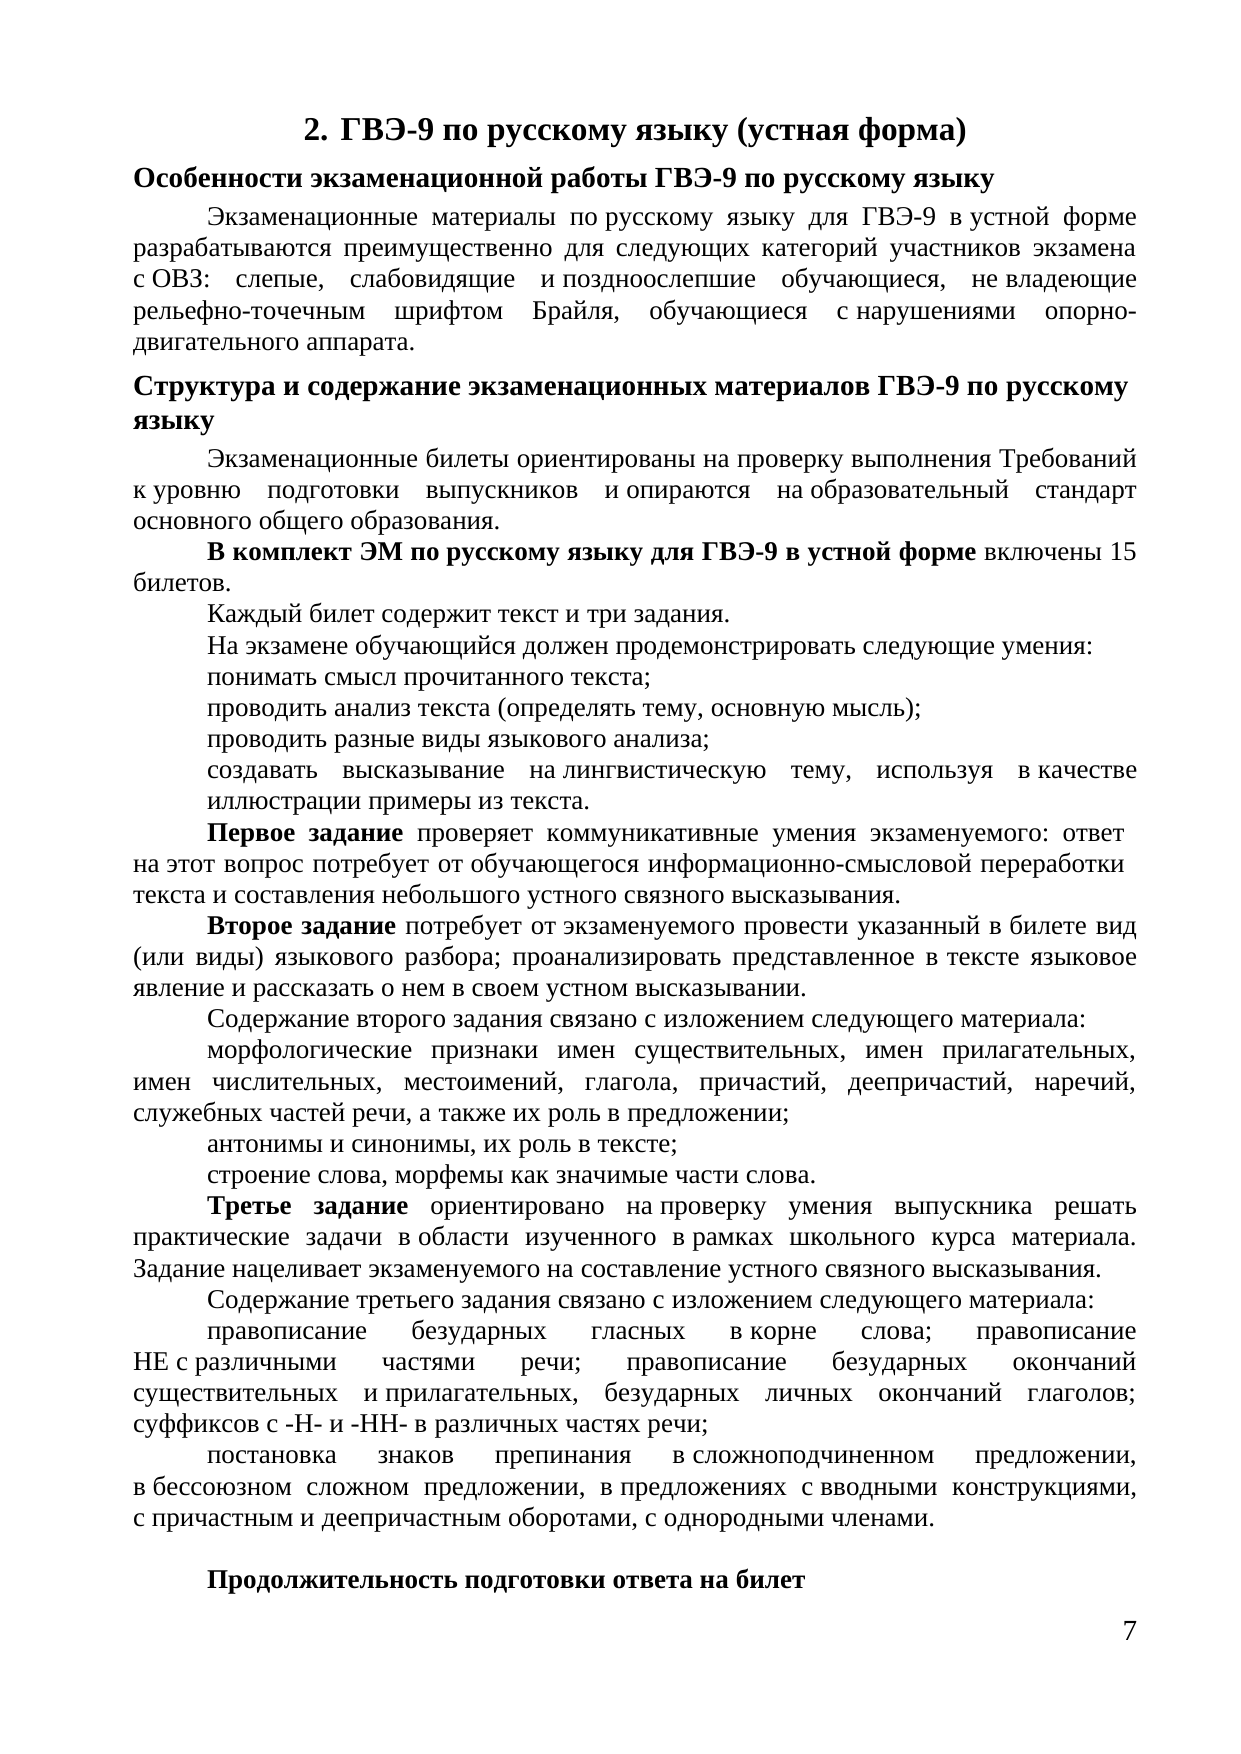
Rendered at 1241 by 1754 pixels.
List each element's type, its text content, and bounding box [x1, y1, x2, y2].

text Первое задание проверяет коммуникативные умения экзаменуемого: ответ на этот вопрос потребует от обучающегося информационно-смысловой переработки текста и составления небольшого устного связного высказывания. [133, 816, 1125, 909]
text Экзаменационные материалы по русскому языку для ГВЭ-9 в устной форме разрабатываются преимущественно для следующих категорий участников экзамена с ОВЗ: слепые, слабовидящие и поздноослепшие обучающиеся, не владеющие рельефно-точечным шрифтом Брайля, обучающиеся с нарушениями опорно-двигательного аппарата. [133, 200, 1137, 356]
text На экзамене обучающийся должен продемонстрировать следующие умения: [133, 629, 1137, 660]
subtitle Особенности экзаменационной работы ГВЭ-9 по русскому языку [133, 161, 1137, 194]
text Содержание второго задания связано с изложением следующего материала: [133, 1002, 1137, 1034]
text Каждый билет содержит текст и три задания. [133, 598, 1137, 629]
text антонимы и синонимы, их роль в тексте; [133, 1127, 1137, 1158]
text понимать смысл прочитанного текста; [207, 660, 1137, 691]
text проводить разные виды языкового анализа; [207, 722, 1137, 753]
text постановка знаков препинания в сложноподчиненном предложении, в бессоюзном сложном предложении, в предложениях с вводными конструкциями, с причастным и деепричастным оборотами, с однородными членами. [133, 1438, 1137, 1532]
text Второе задание потребует от экзаменуемого провести указанный в билете вид (или виды) языкового разбора; проанализировать представленное в тексте языковое явление и рассказать о нем в своем устном высказывании. [133, 909, 1137, 1002]
text Содержание третьего задания связано с изложением следующего материала: [133, 1283, 1137, 1314]
text создавать высказывание на лингвистическую тему, используя в качестве иллюстрации примеры из текста. [207, 753, 1137, 816]
text Продолжительность подготовки ответа на билет [133, 1563, 1137, 1594]
text строение слова, морфемы как значимые части слова. [133, 1158, 1137, 1189]
subtitle ГВЭ-9 по русскому языку (устная форма) [133, 110, 1137, 148]
text Третье задание ориентировано на проверку умения выпускника решать практические задачи в области изученного в рамках школьного курса материала. Задание нацеливает экзаменуемого на составление устного связного высказывания. [133, 1189, 1137, 1283]
text Экзаменационные билеты ориентированы на проверку выполнения Требований к уровню подготовки выпускников и опираются на образовательный стандарт основного общего образования. [133, 442, 1137, 535]
text правописание безударных гласных в корне слова; правописание НЕ с различными частями речи; правописание безударных окончаний существительных и прилагательных, безударных личных окончаний глаголов; суффиксов с -Н- и -НН- в различных частях речи; [133, 1314, 1137, 1438]
text В комплект ЭМ по русскому языку для ГВЭ-9 в устной форме включены 15 билетов. [133, 535, 1137, 598]
text проводить анализ текста (определять тему, основную мысль); [207, 691, 1137, 722]
text морфологические признаки имен существительных, имен прилагательных, имен числительных, местоимений, глагола, причастий, деепричастий, наречий, служебных частей речи, а также их роль в предложении; [133, 1034, 1137, 1127]
subtitle Структура и содержание экзаменационных материалов ГВЭ-9 по русскому языку [133, 368, 1137, 436]
